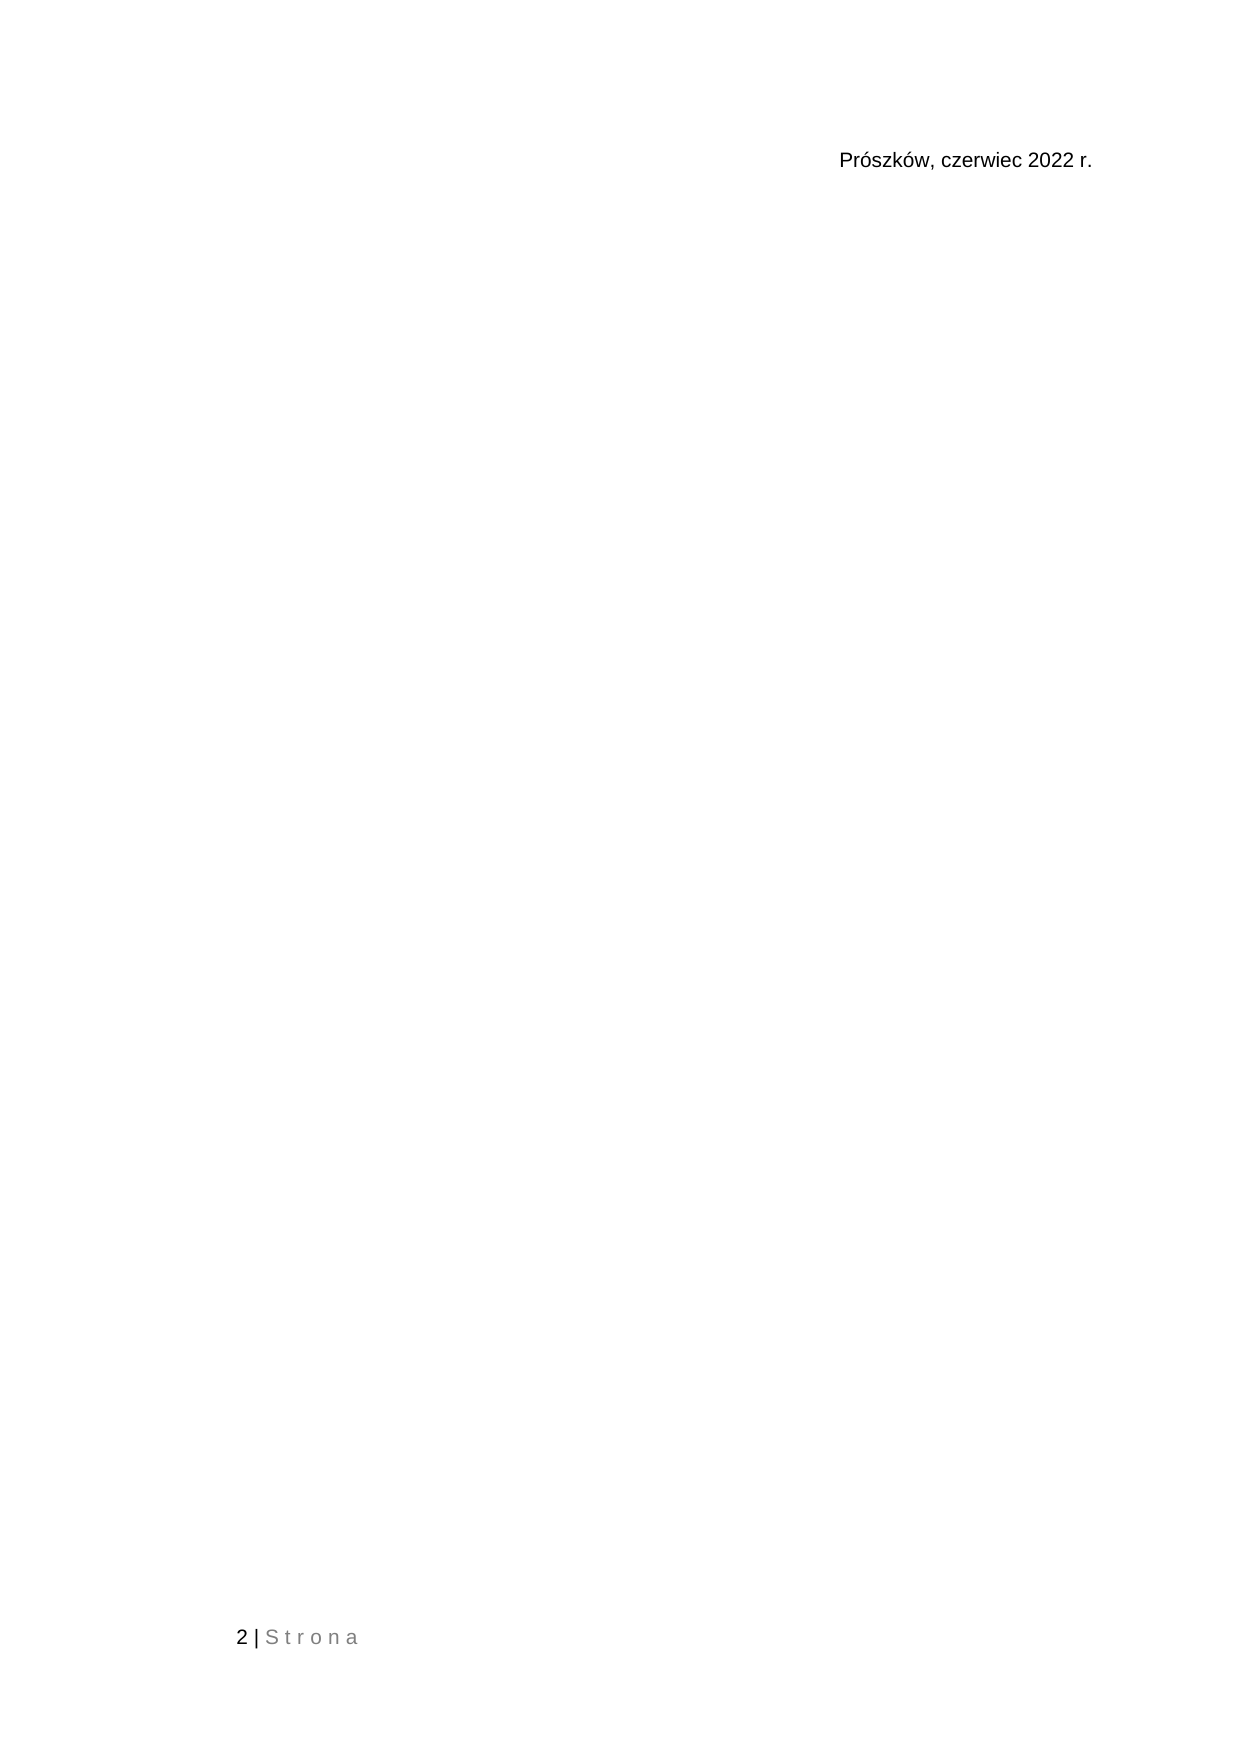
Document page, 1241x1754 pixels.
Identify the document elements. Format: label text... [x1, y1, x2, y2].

text Prószków, czerwiec 2022 r. [236, 148, 1093, 172]
